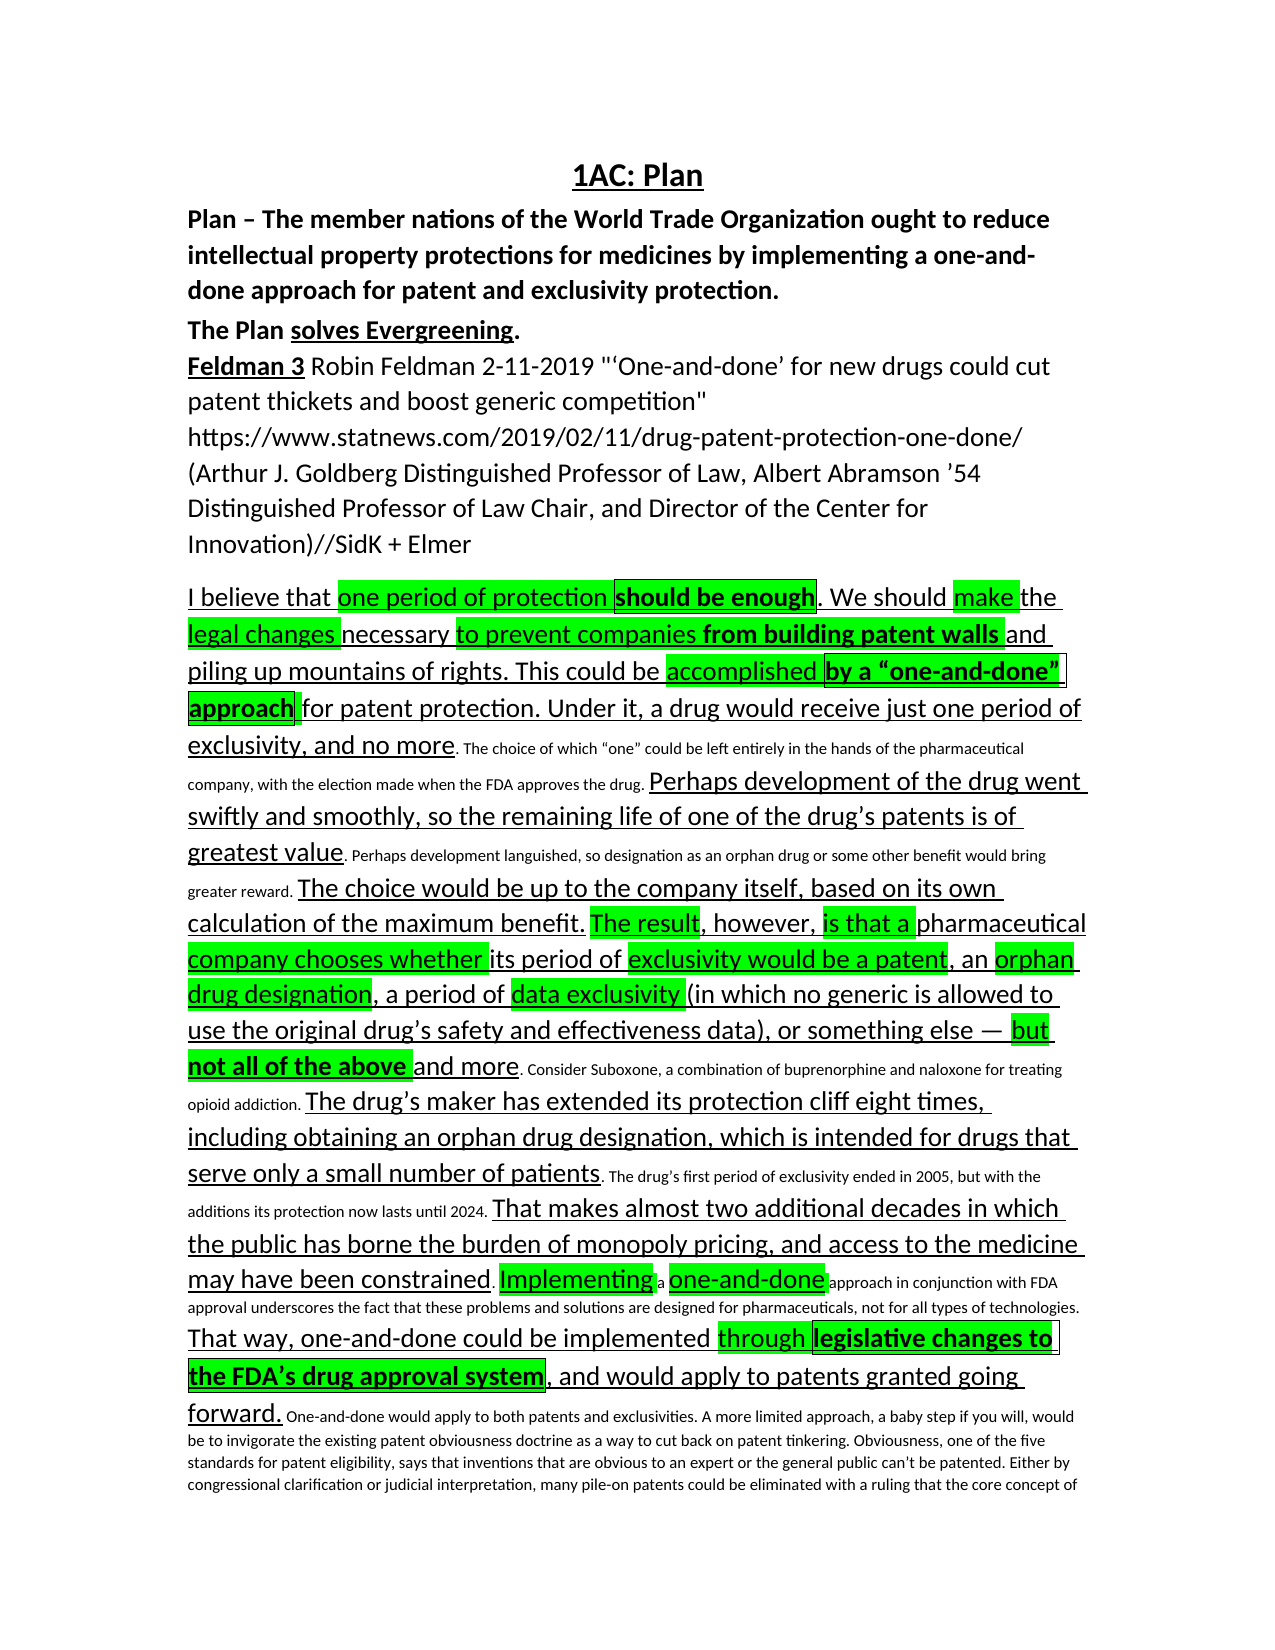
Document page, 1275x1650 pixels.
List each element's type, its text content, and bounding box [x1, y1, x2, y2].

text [187, 579, 1087, 1494]
subtitle Plan – The member nations of the World Trade Organization ought to reduce intellectual property protections for medicines by implementing a one-and-done approach for patent and exclusivity protection. [187, 202, 1087, 307]
subtitle The Plan solves Evergreening. [187, 313, 1087, 346]
text Feldman 3 Robin Feldman 2-11-2019 "‘One-and-done’ for new drugs could cut patent thickets and boost generic competition" https://www.statnews.com/2019/02/11/drug-patent-protection-one-done/ (Arthur J. Goldberg Distinguished Professor of Law, Albert Abramson ’54 Distinguished Professor of Law Chair, and Director of the Center for Innovation)//SidK + Elmer [187, 349, 1087, 560]
subtitle 1AC: Plan [187, 154, 1087, 195]
